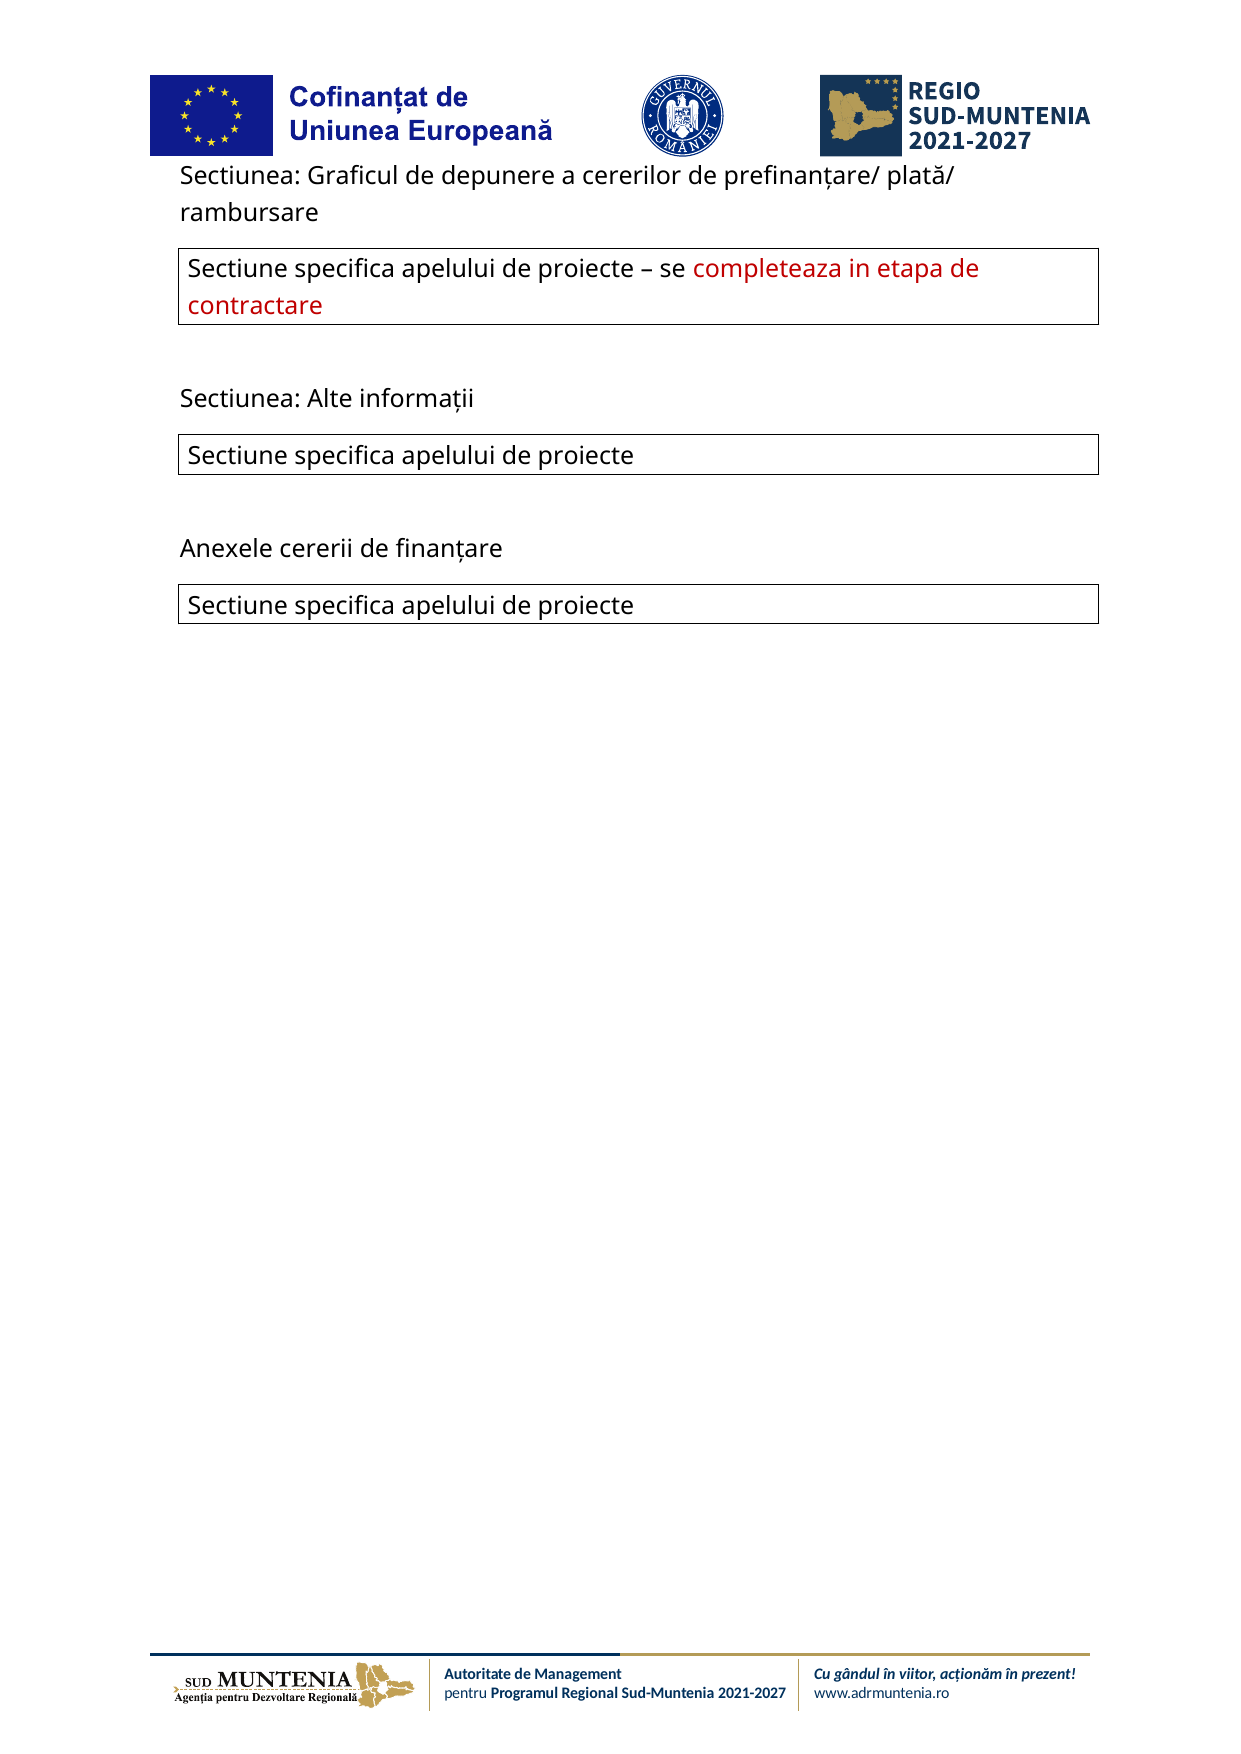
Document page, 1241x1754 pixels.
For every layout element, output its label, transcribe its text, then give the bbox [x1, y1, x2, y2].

text Sectiune specifica apelului de proiecte [179, 435, 1098, 474]
text Sectiune specifica apelului de proiecte [179, 585, 1098, 623]
text Sectiune specifica apelului de proiecte – se completeaza in etapa de contractare [179, 249, 1098, 324]
list Sectiunea: Graficul de depunere a cererilor de prefinanțare/ plată/ rambursare [179, 157, 1090, 228]
list Anexele cererii de finanțare [179, 531, 1090, 565]
list Sectiunea: Alte informații [179, 381, 1090, 415]
